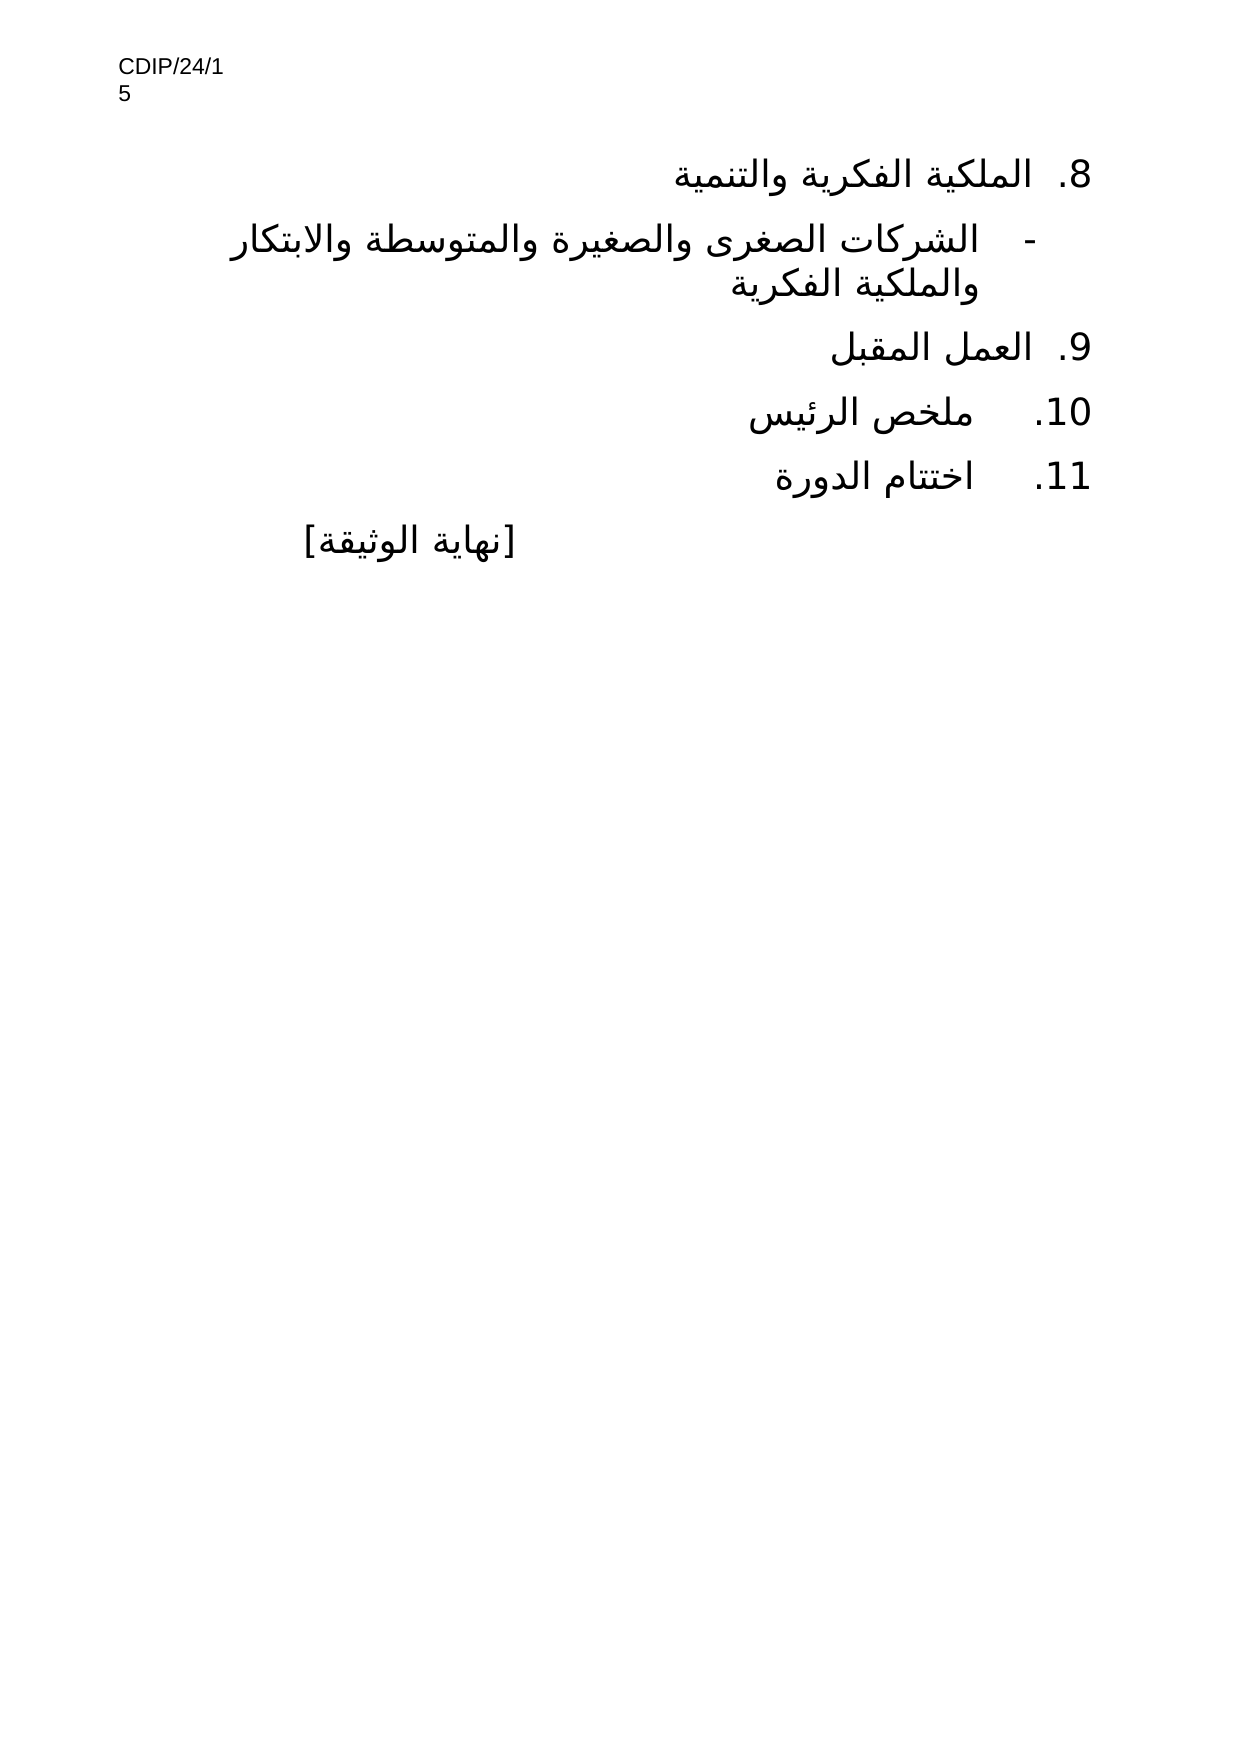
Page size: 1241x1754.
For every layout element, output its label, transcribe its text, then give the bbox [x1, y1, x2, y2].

list - الشركات الصغرى والصغيرة والمتوسطة والابتكار والملكية الفكرية [118, 217, 1037, 305]
text 11. اختتام الدورة [118, 454, 1092, 498]
text 9. العمل المقبل [118, 326, 1092, 369]
text 10. ملخص الرئيس [118, 390, 1092, 434]
text [نهاية الوثيقة] [118, 519, 516, 563]
text 8. الملكية الفكرية والتنمية [118, 153, 1092, 197]
